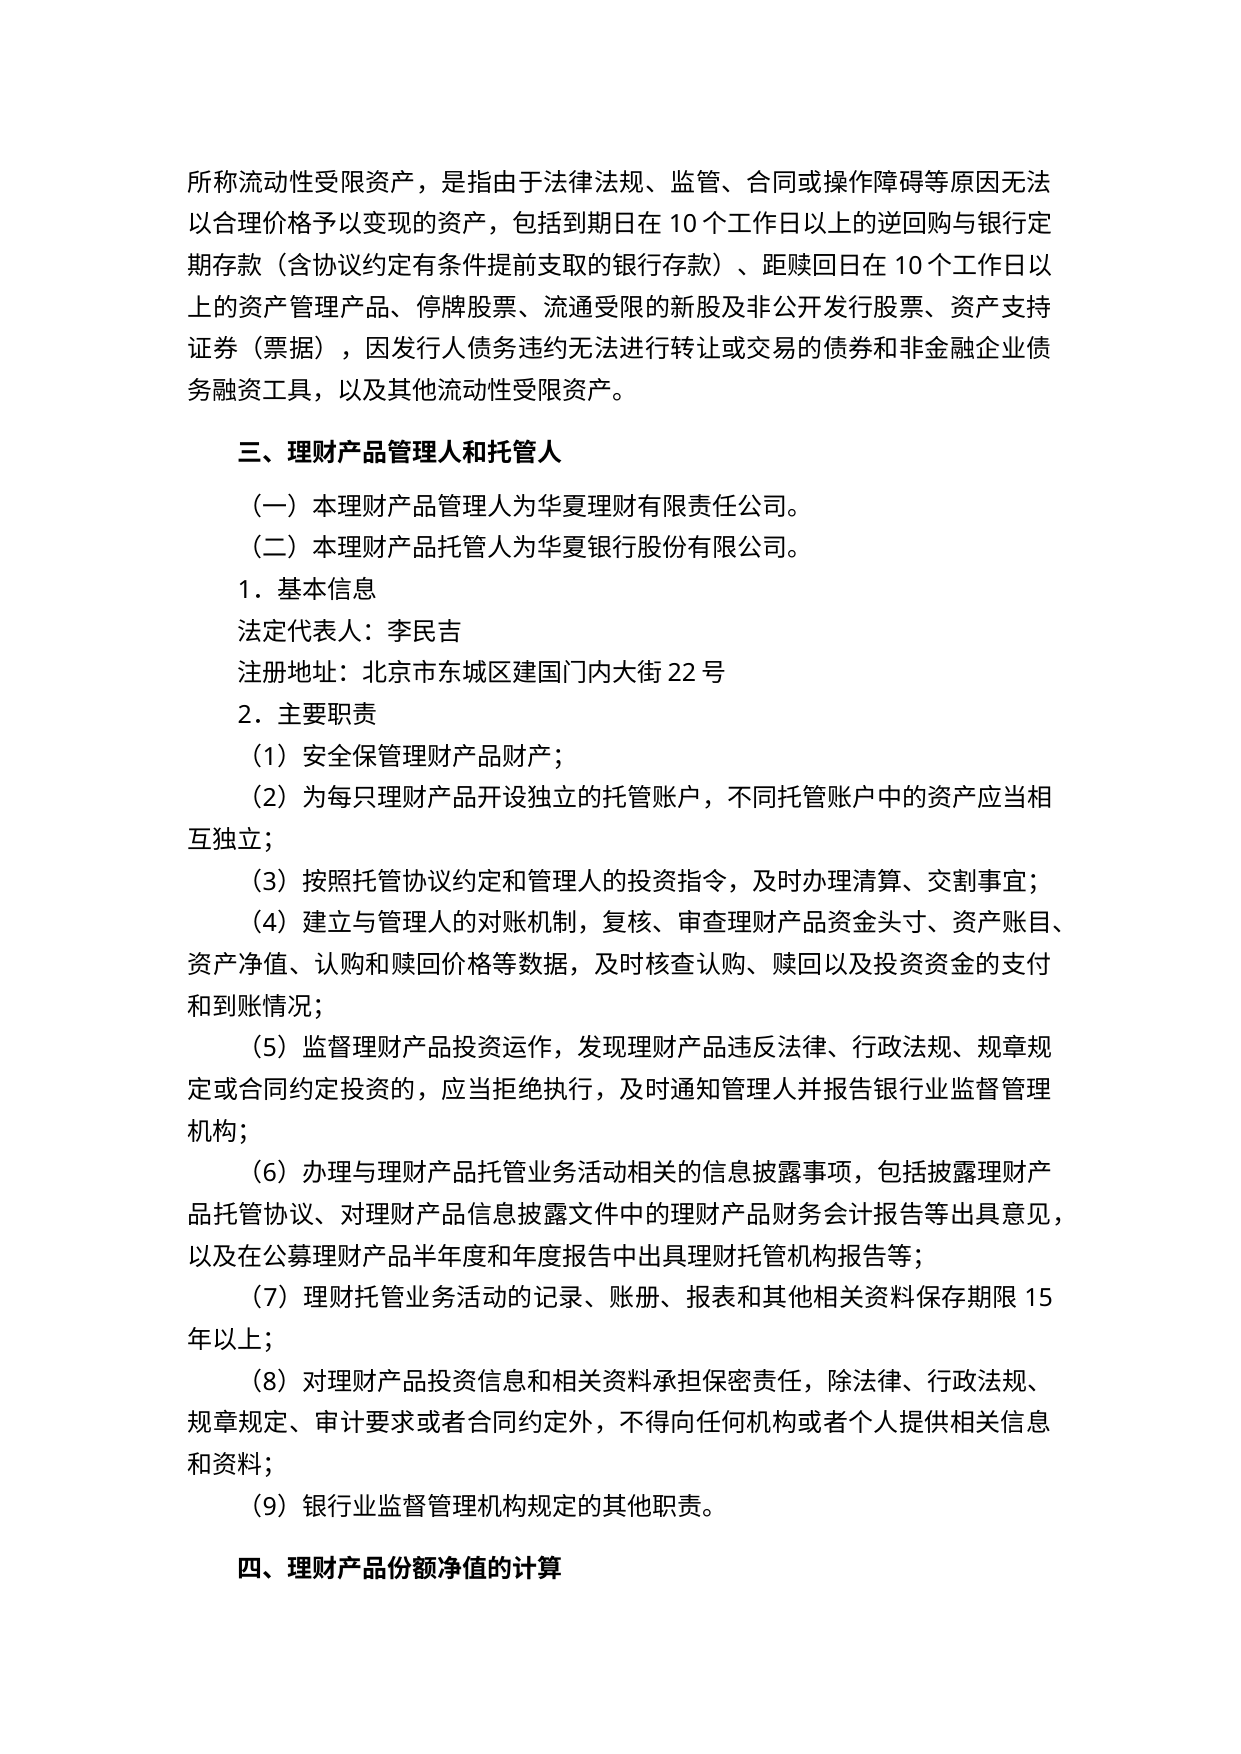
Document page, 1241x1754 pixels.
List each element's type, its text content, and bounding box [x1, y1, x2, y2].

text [187, 162, 1053, 407]
text 四、理财产品份额净值的计算 [187, 1544, 1053, 1586]
text （二）本理财产品托管人为华夏银行股份有限公司。 [187, 528, 1053, 564]
text （1）安全保管理财产品财产； [187, 736, 1053, 772]
text （3）按照托管协议约定和管理人的投资指令，及时办理清算、交割事宜； [187, 861, 1053, 897]
text （一）本理财产品管理人为华夏理财有限责任公司。 [187, 486, 1053, 522]
text （7）理财托管业务活动的记录、账册、报表和其他相关资料保存期限15年以上； [187, 1278, 1053, 1356]
text （6）办理与理财产品托管业务活动相关的信息披露事项，包括披露理财产品托管协议、对理财产品信息披露文件中的理财产品财务会计报告等出具意见，以及在公募理财产品半年度和年度报告中出具理财托管机构报告等； [187, 1153, 1053, 1272]
text 注册地址：北京市东城区建国门内大街22号 [187, 653, 1053, 689]
text 2．主要职责 [187, 694, 1053, 731]
text （9）银行业监督管理机构规定的其他职责。 [187, 1486, 1053, 1522]
text 法定代表人：李民吉 [187, 611, 1053, 647]
text （4）建立与管理人的对账机制，复核、审查理财产品资金头寸、资产账目、资产净值、认购和赎回价格等数据，及时核查认购、赎回以及投资资金的支付和到账情况； [187, 903, 1053, 1022]
text 1．基本信息 [187, 569, 1053, 606]
text （5）监督理财产品投资运作，发现理财产品违反法律、行政法规、规章规定或合同约定投资的，应当拒绝执行，及时通知管理人并报告银行业监督管理机构； [187, 1028, 1053, 1147]
text （8）对理财产品投资信息和相关资料承担保密责任，除法律、行政法规、规章规定、审计要求或者合同约定外，不得向任何机构或者个人提供相关信息和资料； [187, 1361, 1053, 1481]
text 三、理财产品管理人和托管人 [187, 428, 1053, 470]
text （2）为每只理财产品开设独立的托管账户，不同托管账户中的资产应当相互独立； [187, 778, 1053, 856]
